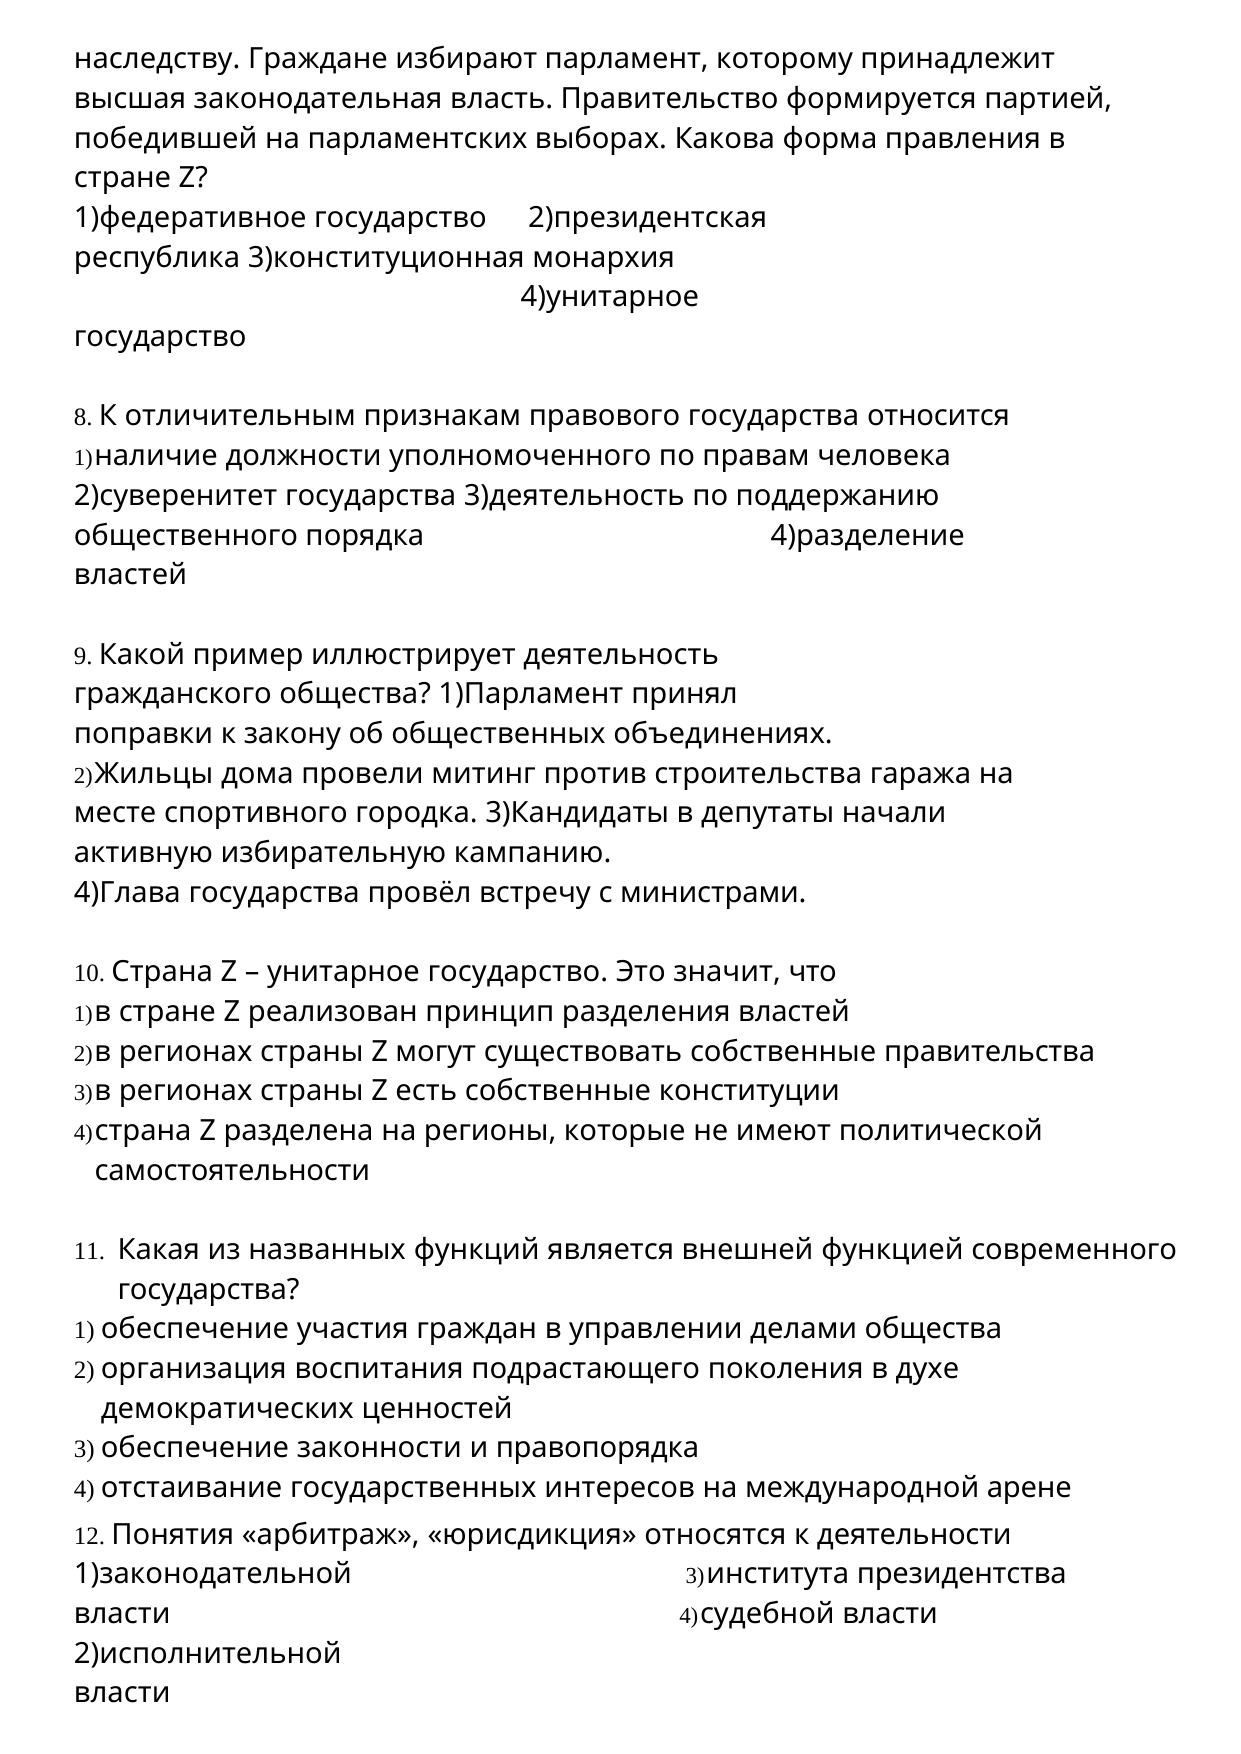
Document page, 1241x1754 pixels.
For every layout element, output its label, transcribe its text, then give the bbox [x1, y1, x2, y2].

list Жильцы дома провели митинг против строительства гаража на месте спортивного городка. 3)Кандидаты в депутаты начали активную избирательную кампанию. [74, 752, 1071, 871]
list в регионах страны Z есть собственные конституции [74, 1069, 1211, 1109]
list Страна Z – унитарное государство. Это значит, что [74, 950, 1211, 990]
list Какой пример иллюстрирует деятельность гражданского общества? 1)Парламент принял поправки к закону об общественных объединениях. [74, 633, 854, 752]
list института президентства [685, 1553, 1211, 1592]
list страна Z разделена на регионы, которые не имеют политической самостоятельности [74, 1109, 1211, 1188]
list Какая из названных функций является внешней функцией современного государства? [74, 1228, 1211, 1308]
list К отличительным признакам правового государства относится [74, 395, 1211, 434]
list наличие должности уполномоченного по правам человека 2)суверенитет государства 3)деятельность по поддержанию общественного порядка 4)разделение властей [74, 434, 1057, 593]
list Понятия «арбитраж», «юрисдикция» относятся к деятельности [74, 1513, 1211, 1553]
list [74, 37, 1132, 196]
list судебной власти [679, 1592, 1211, 1632]
list организация воспитания подрастающего поколения в духе демократических ценностей [74, 1347, 1211, 1427]
text 4)Глава государства провёл встречу с министрами. [74, 871, 1211, 911]
list обеспечение участия граждан в управлении делами общества [74, 1308, 1211, 1347]
list в регионах страны Z могут существовать собственные правительства [74, 1030, 1211, 1069]
list обеспечение законности и правопорядка [74, 1427, 1211, 1466]
text 1)законодательной власти 2)исполнительной власти [74, 1553, 352, 1711]
list отстаивание государственных интересов на международной арене [74, 1466, 1211, 1506]
text 1)федеративное государство 2)президентская республика 3)конституционная монархия 4)унитарное государство [74, 196, 825, 355]
list в стране Z реализован принцип разделения властей [74, 990, 1211, 1030]
